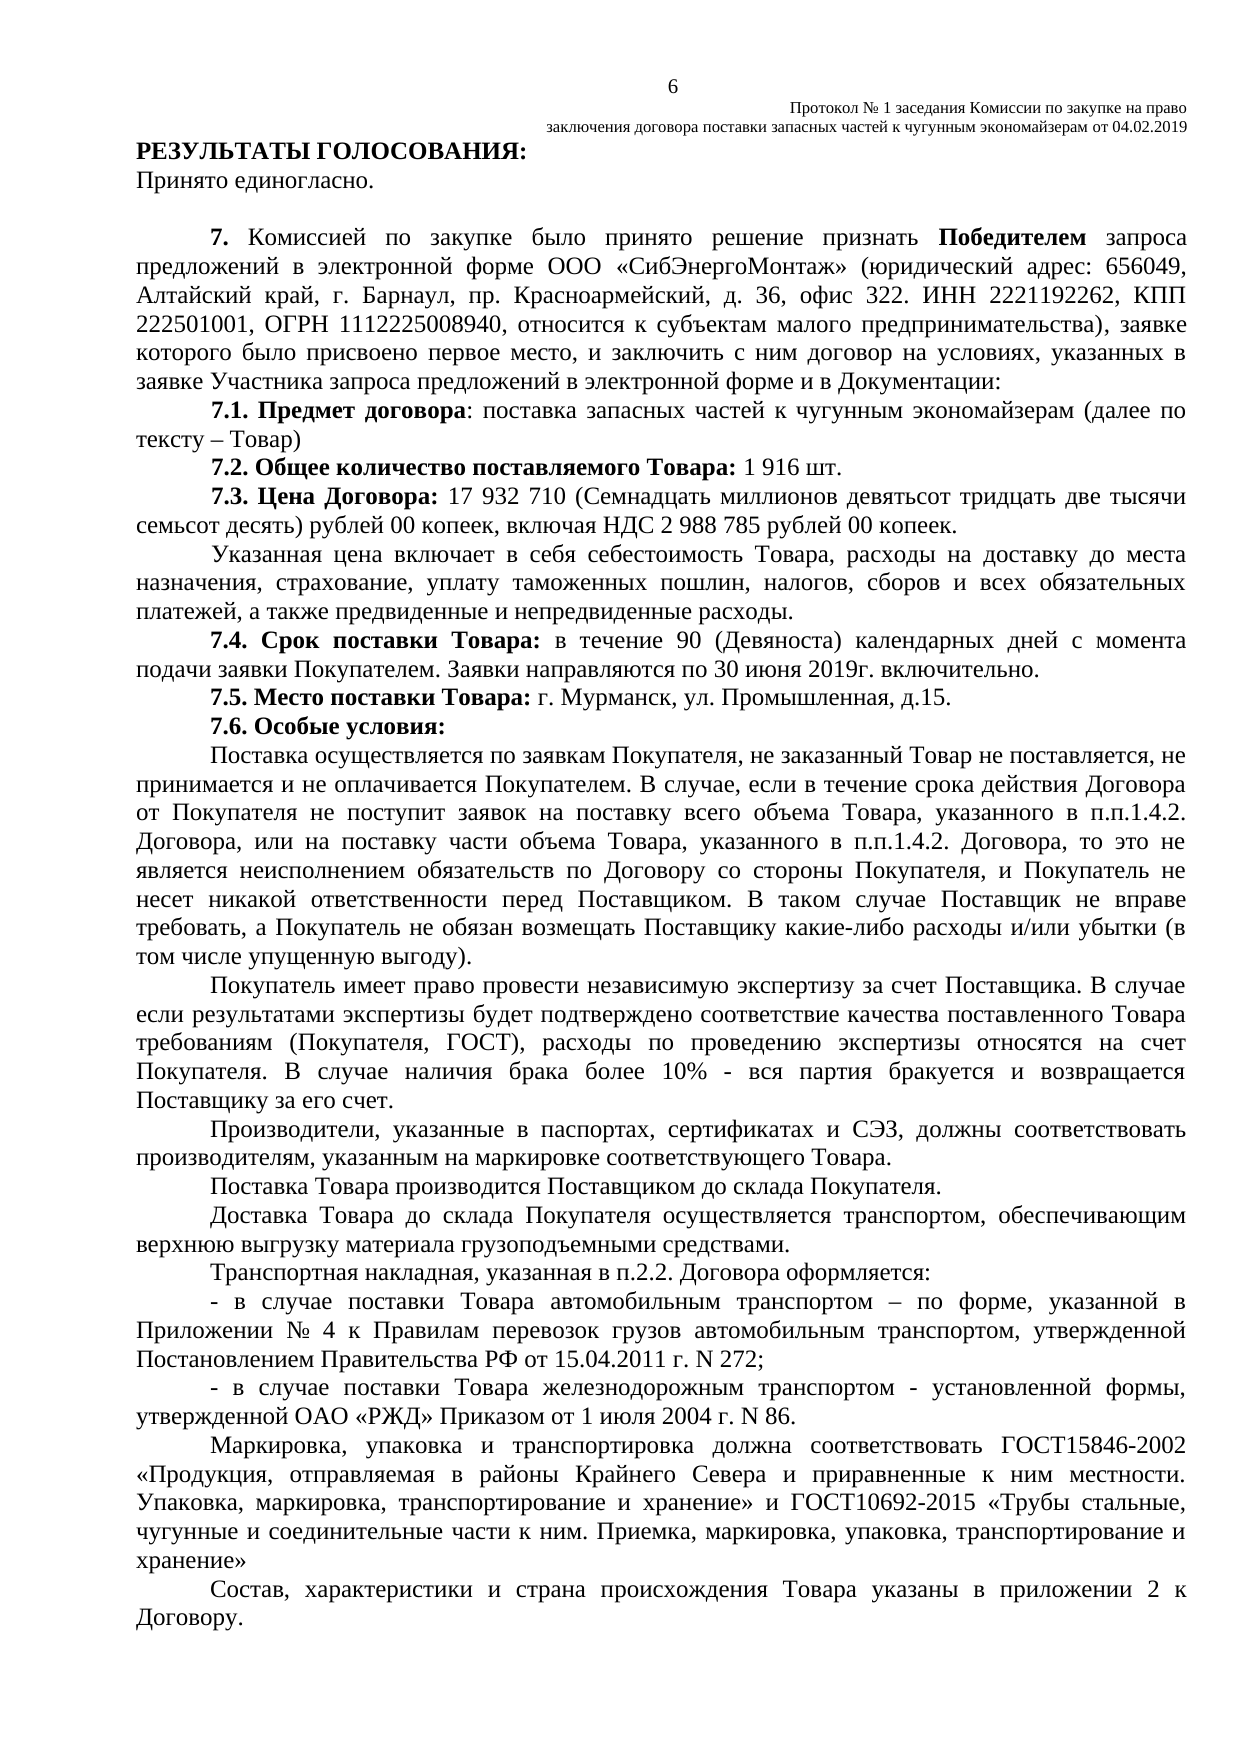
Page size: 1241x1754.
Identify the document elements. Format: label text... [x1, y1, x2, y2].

text 7.5. Место поставки Товара: г. Мурманск, ул. Промышленная, д.15. [136, 682, 1187, 711]
text Покупатель имеет право провести независимую экспертизу за счет Поставщика. В случае если результатами экспертизы будет подтверждено соответствие качества поставленного Товара требованиям (Покупателя, ГОСТ), расходы по проведению экспертизы относятся на счет Покупателя. В случае наличия брака более 10% - вся партия бракуется и возвращается Поставщику за его счет. [136, 970, 1187, 1114]
text Транспортная накладная, указанная в п.2.2. Договора оформляется: [136, 1257, 1187, 1286]
list 7.2. Общее количество поставляемого Товара: 1 916 шт. [211, 452, 1187, 481]
list 7.1. Предмет договора: поставка запасных частей к чугунным экономайзерам (далее по тексту – Товар) [136, 395, 1187, 452]
text РЕЗУЛЬТАТЫ ГОЛОСОВАНИЯ: [136, 136, 1187, 165]
text 7.4. Срок поставки Товара: в течение 90 (Девяноста) календарных дней с момента подачи заявки Покупателем. Заявки направляются по 30 июня 2019г. включительно. [136, 625, 1187, 682]
text Маркировка, упаковка и транспортировка должна соответствовать ГОСТ15846-2002 «Продукция, отправляемая в районы Крайнего Севера и приравненные к ним местности. Упаковка, маркировка, транспортирование и хранение» и ГОСТ10692-2015 «Трубы стальные, чугунные и соединительные части к ним. Приемка, маркировка, упаковка, транспортирование и хранение» [136, 1430, 1187, 1574]
text 7.6. Особые условия: [136, 711, 1187, 740]
list Указанная цена включает в себя себестоимость Товара, расходы на доставку до места назначения, страхование, уплату таможенных пошлин, налогов, сборов и всех обязательных платежей, а также предвиденные и непредвиденные расходы. [136, 539, 1187, 625]
text - в случае поставки Товара железнодорожным транспортом - установленной формы, утвержденной ОАО «РЖД» Приказом от 1 июля 2004 г. N 86. [136, 1372, 1187, 1430]
text Состав, характеристики и страна происхождения Товара указаны в приложении 2 к Договору. [136, 1574, 1187, 1631]
text 7. Комиссией по закупке было принято решение признать Победителем запроса предложений в электронной форме ООО «СибЭнергоМонтаж» (юридический адрес: 656049, Алтайский край, г. Барнаул, пр. Красноармейский, д. 36, офис 322. ИНН 2221192262, КПП 222501001, ОГРН 1112225008940, относится к субъектам малого предпринимательства), заявке которого было присвоено первое место, и заключить с ним договор на условиях, указанных в заявке Участника запроса предложений в электронной форме и в Документации: [136, 222, 1187, 395]
text Поставка Товара производится Поставщиком до склада Покупателя. [136, 1171, 1187, 1200]
text Поставка осуществляется по заявкам Покупателя, не заказанный Товар не поставляется, не принимается и не оплачивается Покупателем. В случае, если в течение срока действия Договора от Покупателя не поступит заявок на поставку всего объема Товара, указанного в п.п.1.4.2. Договора, или на поставку части объема Товара, указанного в п.п.1.4.2. Договора, то это не является неисполнением обязательств по Договору со стороны Покупателя, и Покупатель не несет никакой ответственности перед Поставщиком. В таком случае Поставщик не вправе требовать, а Покупатель не обязан возмещать Поставщику какие-либо расходы и/или убытки (в том числе упущенную выгоду). [136, 740, 1187, 970]
text Производители, указанные в паспортах, сертификатах и СЭЗ, должны соответствовать производителям, указанным на маркировке соответствующего Товара. [136, 1114, 1187, 1171]
text Доставка Товара до склада Покупателя осуществляется транспортом, обеспечивающим верхнюю выгрузку материала грузоподъемными средствами. [136, 1200, 1187, 1257]
list 7.3. Цена Договора: 17 932 710 (Семнадцать миллионов девятьсот тридцать две тысячи семьсот десять) рублей 00 копеек, включая НДС 2 988 785 рублей 00 копеек. [136, 481, 1187, 539]
text - в случае поставки Товара автомобильным транспортом – по форме, указанной в Приложении № 4 к Правилам перевозок грузов автомобильным транспортом, утвержденной Постановлением Правительства РФ от 15.04.2011 г. N 272; [136, 1286, 1187, 1372]
text Принято единогласно. [136, 165, 1187, 194]
